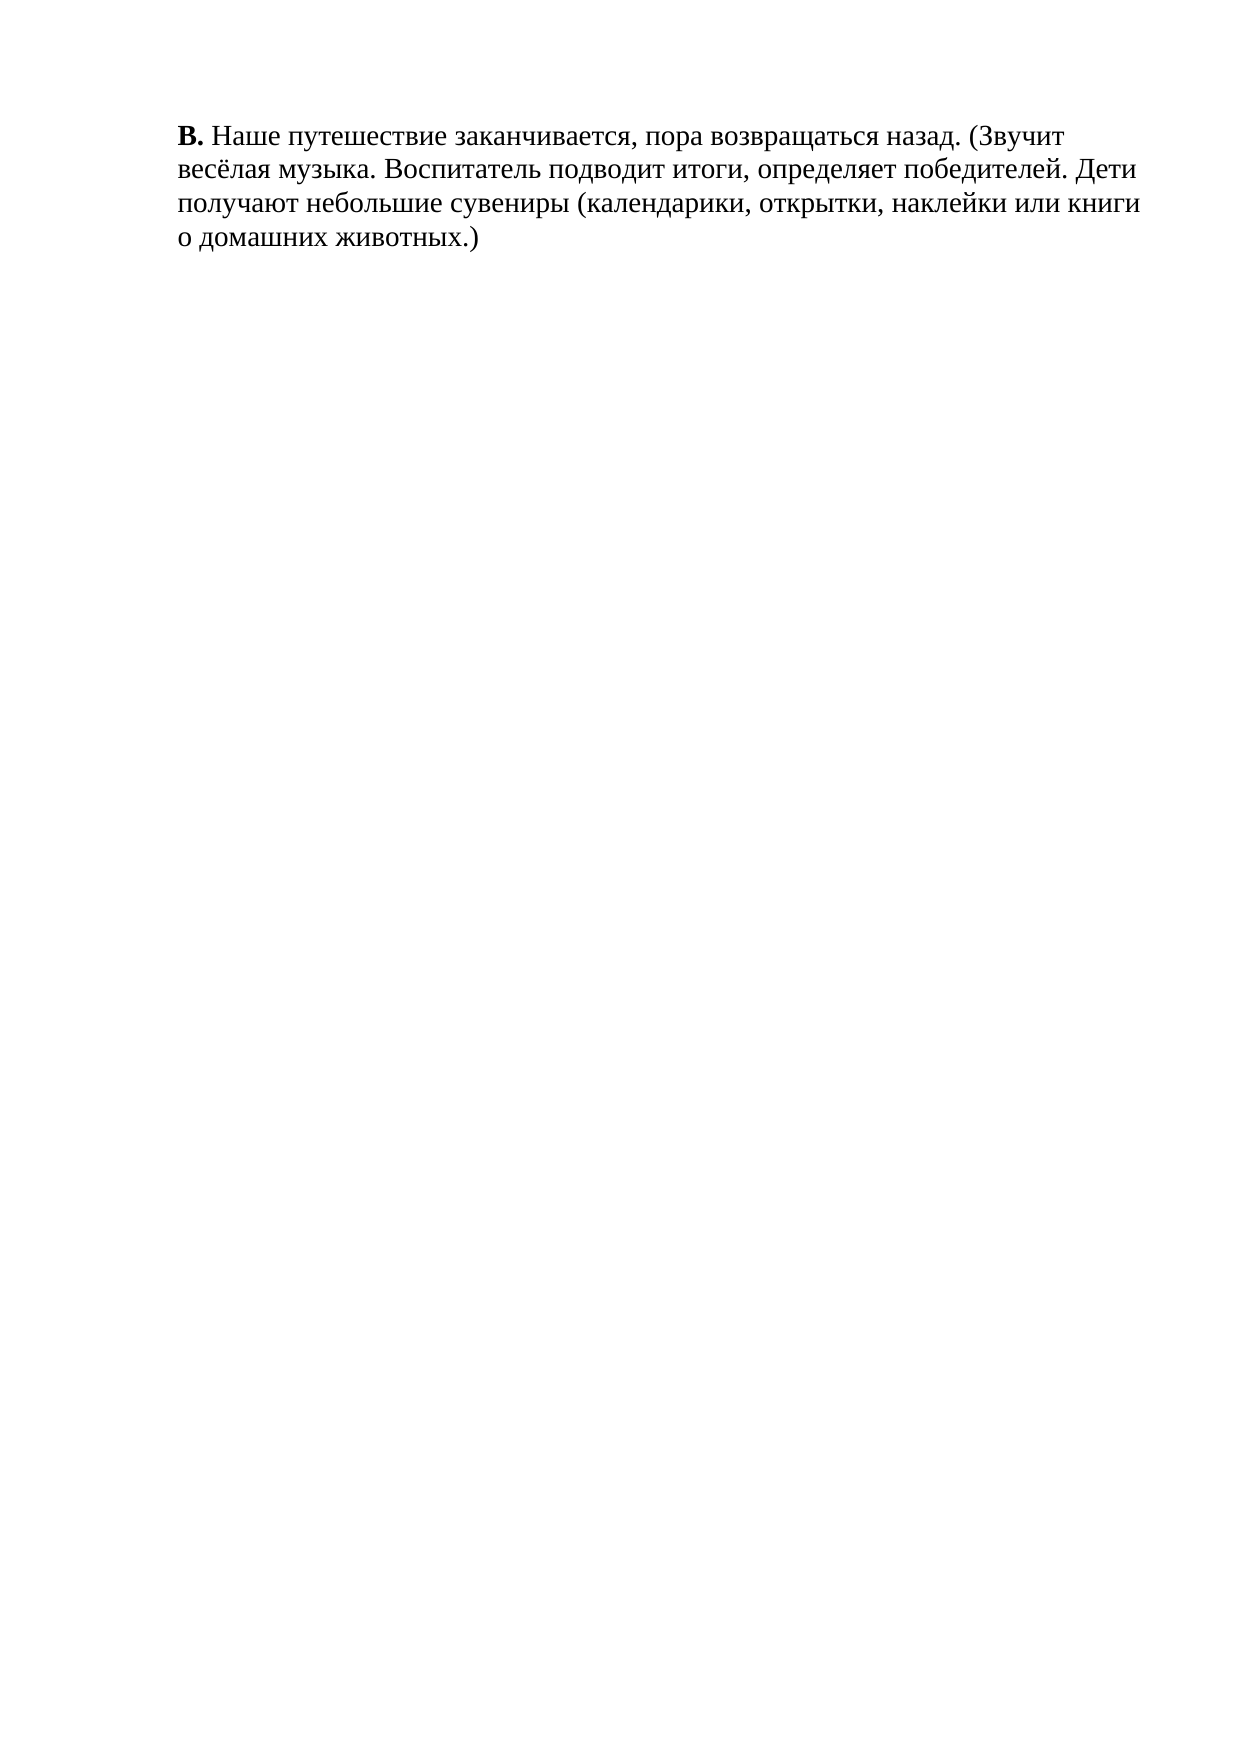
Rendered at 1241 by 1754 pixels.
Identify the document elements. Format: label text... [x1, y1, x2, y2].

text В. Наше путешествие заканчивается, пора возвращаться назад. (Звучит весёлая музыка. Воспитатель подводит итоги, определяет победителей. Дети получают небольшие сувениры (календарики, открытки, наклейки или книги о домашних животных.) [177, 118, 1152, 252]
